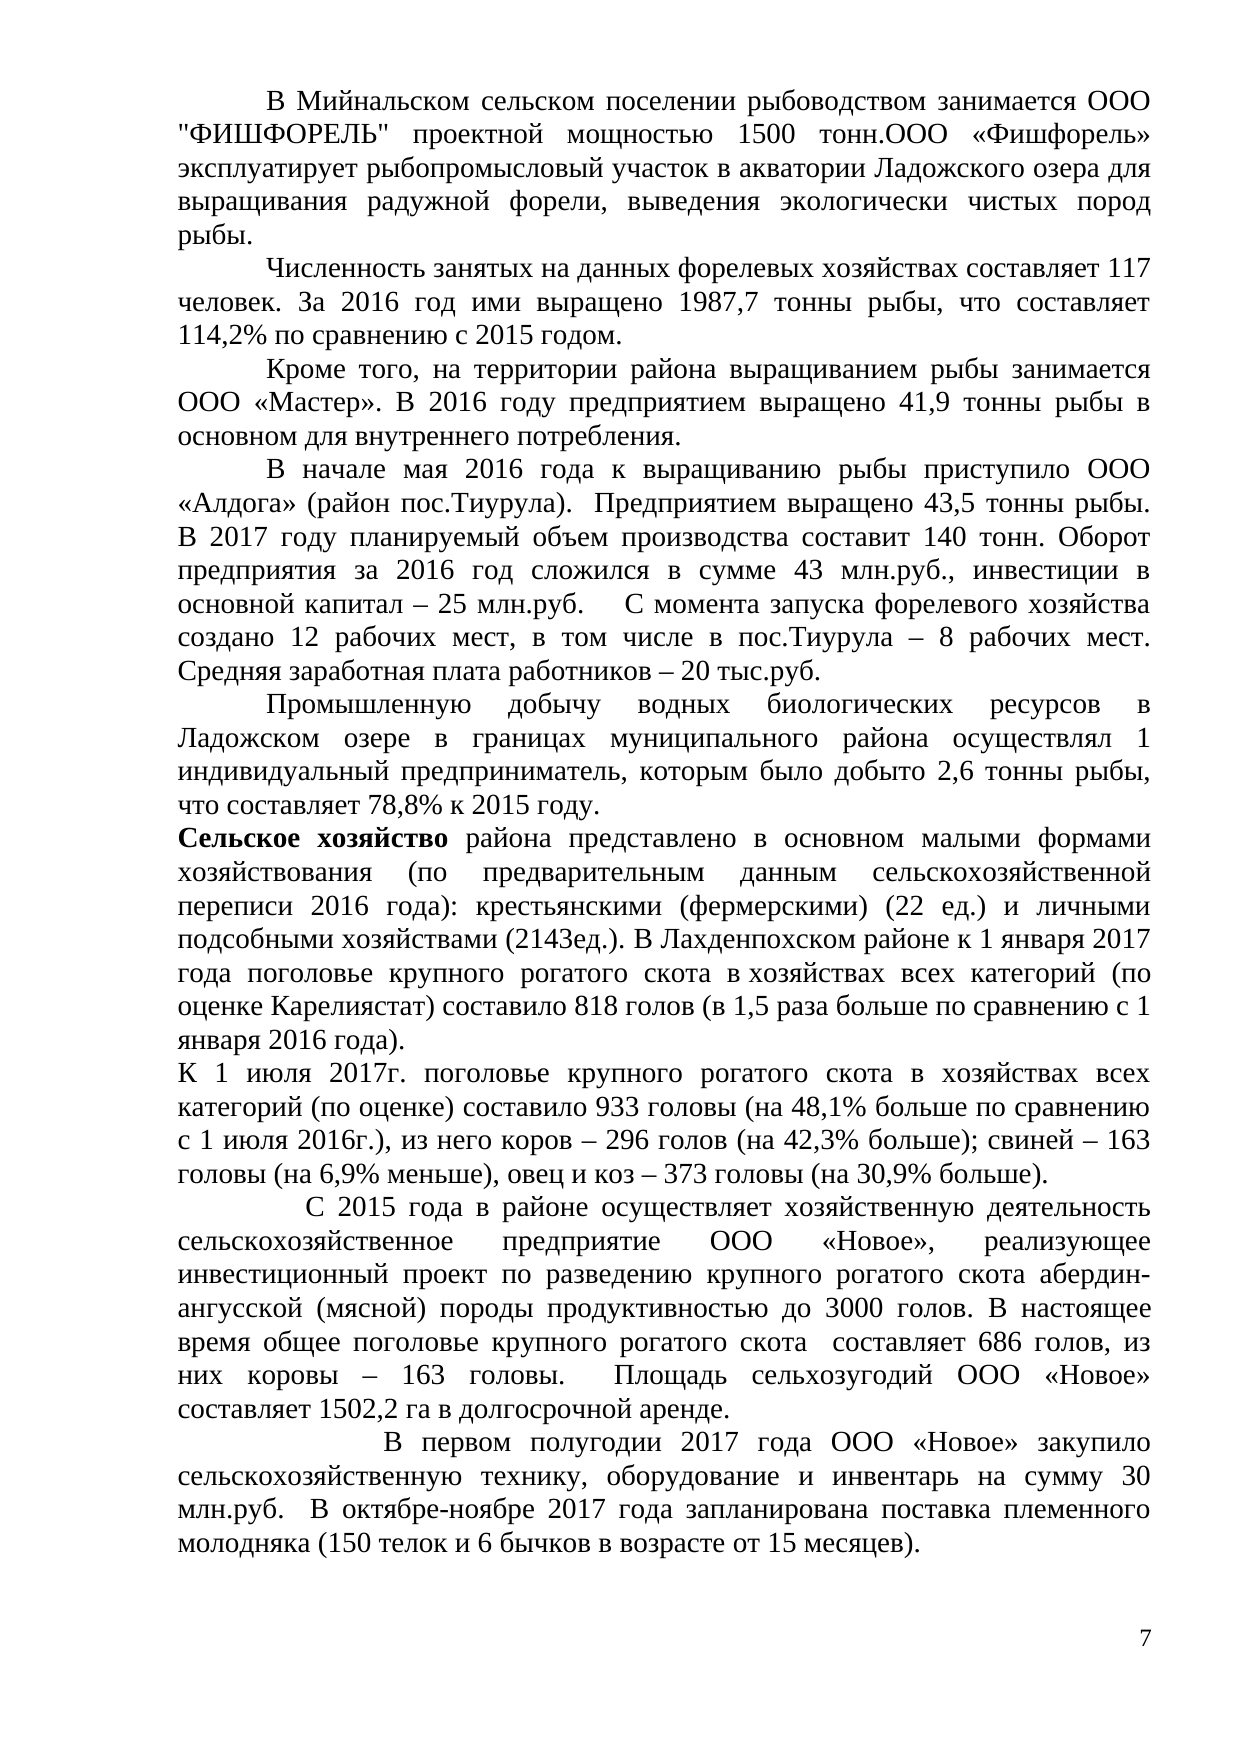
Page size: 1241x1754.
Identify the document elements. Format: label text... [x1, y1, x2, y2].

text Сельское хозяйство района представлено в основном малыми формами хозяйствования (по предварительным данным сельскохозяйственной переписи 2016 года): крестьянскими (фермерскими) (22 ед.) и личными подсобными хозяйствами (2143ед.). В Лахденпохском районе к 1 января 2017 года поголовье крупного рогатого скота в хозяйствах всех категорий (по оценке Карелиястат) составило 818 голов (в 1,5 раза больше по сравнению с 1 января 2016 года). [177, 821, 1152, 1055]
text К 1 июля 2017г. поголовье крупного рогатого скота в хозяйствах всех категорий (по оценке) составило 933 головы (на 48,1% больше по сравнению с 1 июля 2016г.), из него коров – 296 голов (на 42,3% больше); свиней – 163 головы (на 6,9% меньше), овец и коз – 373 головы (на 30,9% больше). [177, 1055, 1152, 1189]
text Численность занятых на данных форелевых хозяйствах составляет 117 человек. За 2016 год ими выращено 1987,7 тонны рыбы, что составляет 114,2% по сравнению с 2015 годом. [177, 250, 1152, 351]
text Кроме того, на территории района выращиванием рыбы занимается ООО «Мастер». В 2016 году предприятием выращено 41,9 тонны рыбы в основном для внутреннего потребления. [177, 351, 1152, 452]
text В начале мая 2016 года к выращиванию рыбы приступило ООО «Алдога» (район пос.Тиурула). Предприятием выращено 43,5 тонны рыбы. В 2017 году планируемый объем производства составит 140 тонн. Оборот предприятия за 2016 год сложился в сумме 43 млн.руб., инвестиции в основной капитал – 25 млн.руб. С момента запуска форелевого хозяйства создано 12 рабочих мест, в том числе в пос.Тиурула – 8 рабочих мест. Средняя заработная плата работников – 20 тыс.руб. [177, 452, 1152, 686]
text С 2015 года в районе осуществляет хозяйственную деятельность сельскохозяйственное предприятие ООО «Новое», реализующее инвестиционный проект по разведению крупного рогатого скота абердин-ангусской (мясной) породы продуктивностью до 3000 голов. В настоящее время общее поголовье крупного рогатого скота составляет 686 голов, из них коровы – 163 головы. Площадь сельхозугодий ООО «Новое» составляет 1502,2 га в долгосрочной аренде. [177, 1189, 1152, 1424]
text В первом полугодии 2017 года ООО «Новое» закупило сельскохозяйственную технику, оборудование и инвентарь на сумму 30 млн.руб. В октябре-ноябре 2017 года запланирована поставка племенного молодняка (150 телок и 6 бычков в возрасте от 15 месяцев). [177, 1424, 1152, 1558]
text В Мийнальском сельском поселении рыбоводством занимается ООО "ФИШФОРЕЛЬ" проектной мощностью 1500 тонн.ООО «Фишфорель» эксплуатирует рыбопромысловый участок в акватории Ладожского озера для выращивания радужной форели, выведения экологически чистых пород рыбы. [177, 83, 1152, 250]
text Промышленную добычу водных биологических ресурсов в Ладожском озере в границах муниципального района осуществлял 1 индивидуальный предприниматель, которым было добыто 2,6 тонны рыбы, что составляет 78,8% к 2015 году. [177, 686, 1152, 821]
